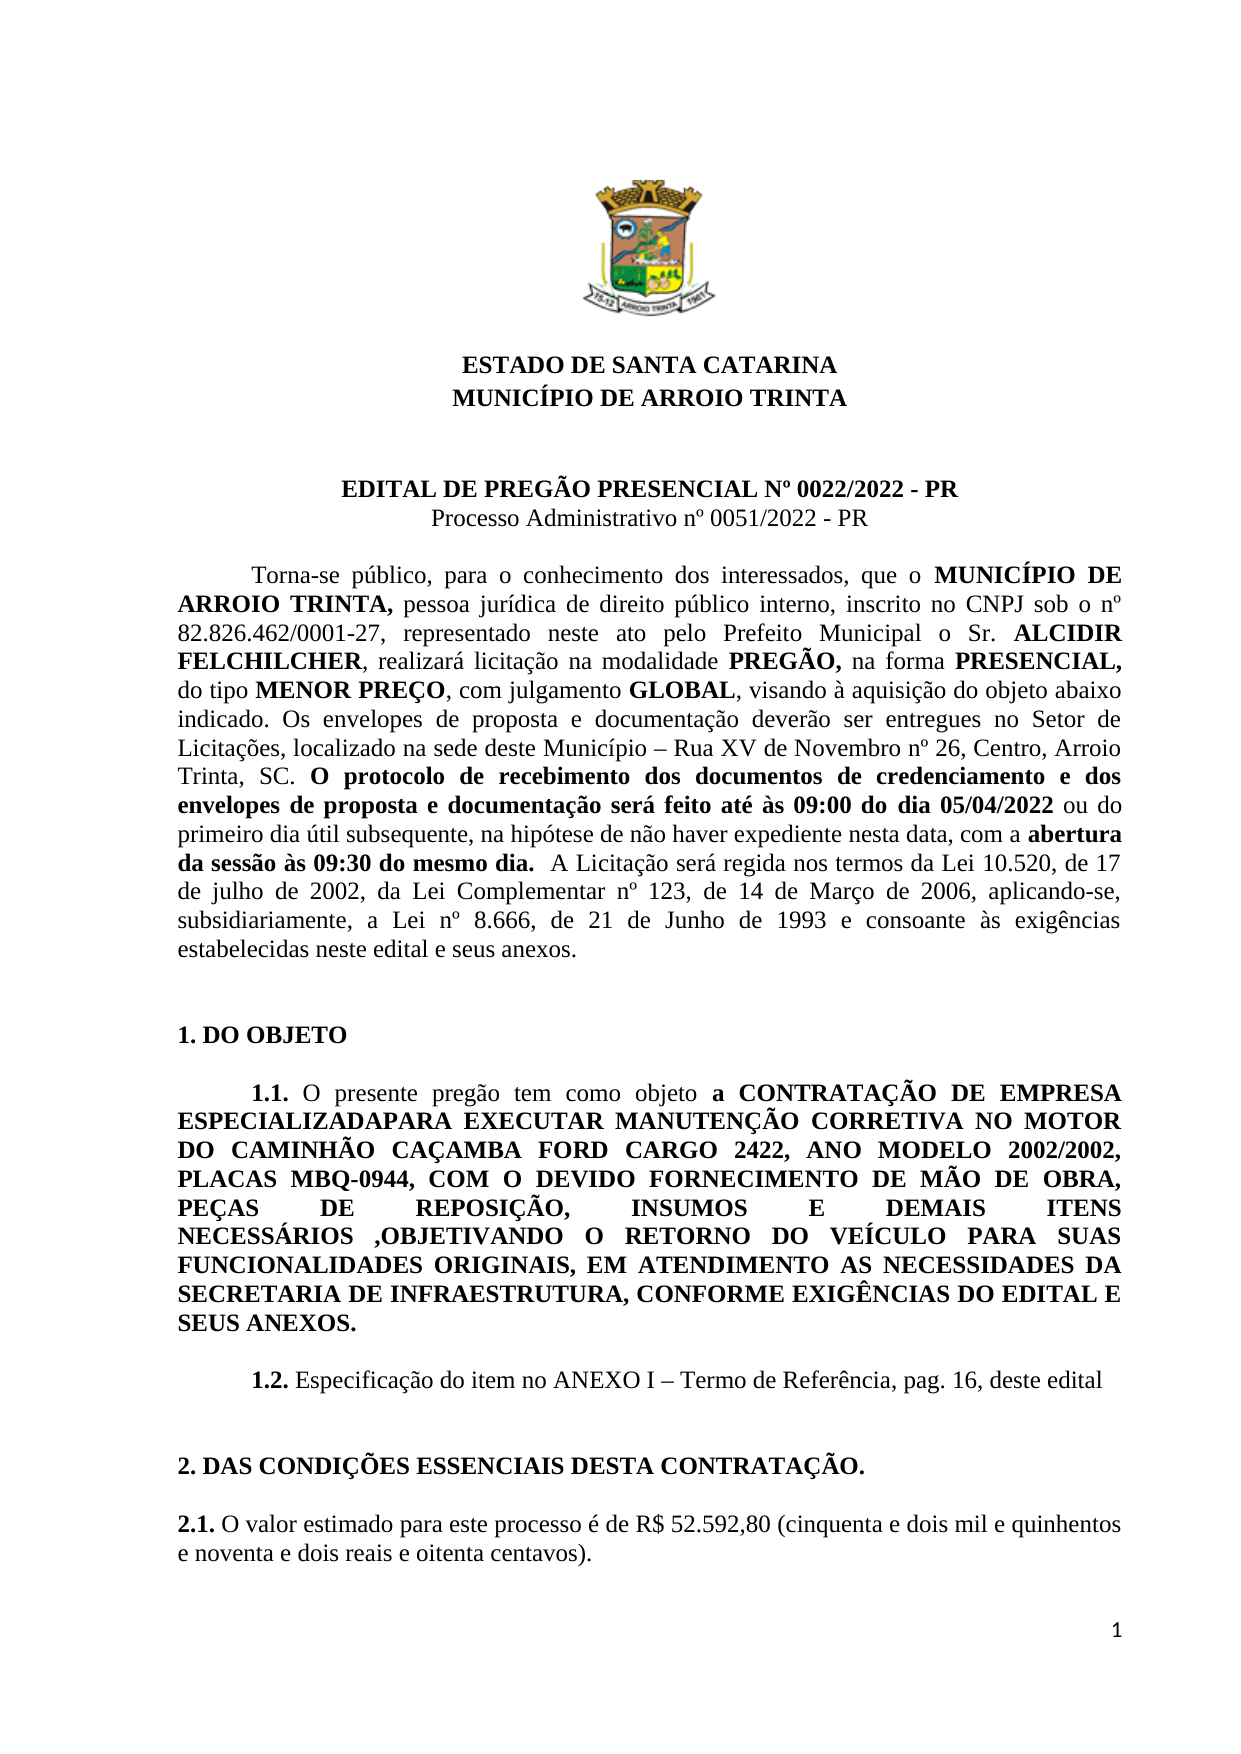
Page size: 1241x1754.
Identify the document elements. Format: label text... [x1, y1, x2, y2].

text 1. DO OBJETO [177, 1020, 1122, 1049]
text 2. DAS CONDIÇÕES ESSENCIAIS DESTA CONTRATAÇÃO. [177, 1451, 1122, 1480]
text EDITAL DE PREGÃO PRESENCIAL Nº 0022/2022 - PR [177, 474, 1122, 503]
text Processo Administrativo nº 0051/2022 - PR [177, 503, 1122, 531]
text Torna-se público, para o conhecimento dos interessados, que o Município de Arroio Trinta, pessoa jurídica de direito público interno, inscrito no CNPJ sob o nº 82.826.462/0001-27, representado neste ato pelo Prefeito Municipal o Sr. ALCIDIR FELCHILCHER, realizará licitação na modalidade PREGÃO, na forma PRESENCIAL, do tipo MENOR PREÇO, com julgamento Global, visando à aquisição do objeto abaixo indicado. Os envelopes de proposta e documentação deverão ser entregues no Setor de Licitações, localizado na sede deste Município – Rua XV de Novembro nº 26, Centro, Arroio Trinta, SC. O protocolo de recebimento dos documentos de credenciamento e dos envelopes de proposta e documentação será feito até às 09:00 do dia 05/04/2022 ou do primeiro dia útil subsequente, na hipótese de não haver expediente nesta data, com a abertura da sessão às 09:30 do mesmo dia. A Licitação será regida nos termos da Lei 10.520, de 17 de julho de 2002, da Lei Complementar nº 123, de 14 de Março de 2006, aplicando-se, subsidiariamente, a Lei nº 8.666, de 21 de Junho de 1993 e consoante às exigências estabelecidas neste edital e seus anexos. [177, 560, 1122, 963]
text 2.1. O valor estimado para este processo é de R$ 52.592,80 (cinquenta e dois mil e quinhentos e noventa e dois reais e oitenta centavos). [177, 1509, 1122, 1566]
text 1.2. Especificação do item no ANEXO I – Termo de Referência, pag. 16, deste edital [177, 1365, 1122, 1394]
picture [579, 177, 720, 318]
text MUNICÍPIO DE ARROIO TRINTA [177, 383, 1122, 412]
text 1.1. O presente pregão tem como objeto a CONTRATAÇÃO DE EMPRESA ESPECIALIZADAPARA EXECUTAR MANUTENÇÃO CORRETIVA NO MOTOR DO CAMINHÃO CAÇAMBA FORD CARGO 2422, ANO MODELO 2002/2002, PLACAS MBQ-0944, COM O DEVIDO FORNECIMENTO DE MÃO DE OBRA, PEÇAS DE REPOSIÇÃO, INSUMOS E DEMAIS ITENS NECESSÁRIOS ,OBJETIVANDO O RETORNO DO VEÍCULO PARA SUAS FUNCIONALIDADES ORIGINAIS, EM ATENDIMENTO AS NECESSIDADES DA SECRETARIA DE INFRAESTRUTURA, CONFORME EXIGÊNCIAS DO EDITAL E SEUS ANEXOS. [177, 1078, 1122, 1336]
text ESTADO DE SANTA CATARINA [177, 350, 1122, 379]
